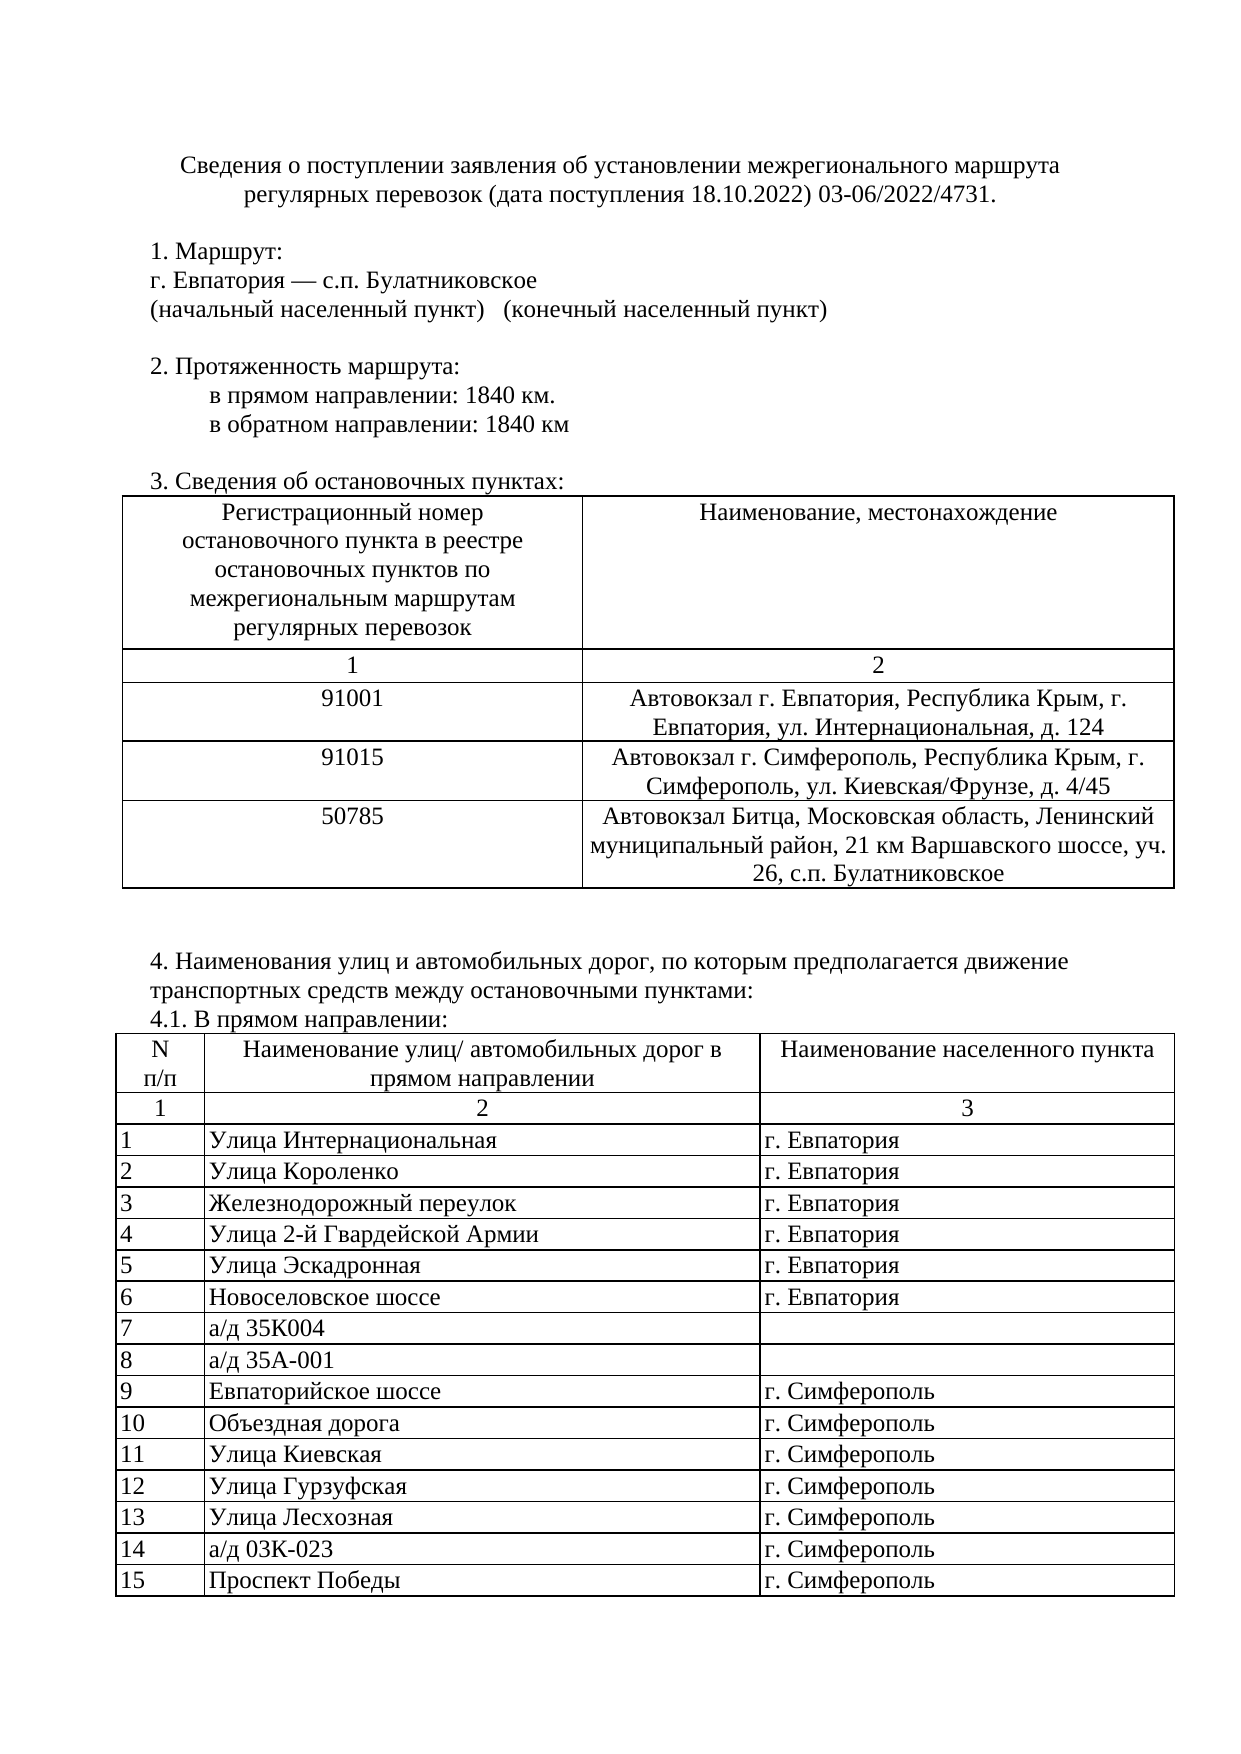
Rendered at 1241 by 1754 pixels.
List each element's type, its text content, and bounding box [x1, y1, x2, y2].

table_cell г. Евпатория [761, 1156, 1174, 1186]
text 4. Наименования улиц и автомобильных дорог, по которым предполагается движение транспортных средств между остановочными пунктами: [150, 946, 1090, 1004]
table_cell Объездная дорога [205, 1408, 759, 1438]
text в прямом направлении: 1840 км. [150, 380, 1090, 409]
table_cell г. Симферополь [761, 1408, 1174, 1438]
table_cell [761, 1345, 1174, 1375]
table_cell г. Симферополь [761, 1376, 1174, 1406]
table_cell г. Симферополь [761, 1565, 1174, 1595]
table_cell 6 [117, 1282, 204, 1312]
table_cell Автовокзал г. Симферополь, Республика Крым, г. Симферополь, ул. Киевская/Фрунзе, д. 4/45 [583, 742, 1173, 799]
table_cell г. Симферополь [761, 1471, 1174, 1501]
table_cell 5 [117, 1251, 204, 1280]
table_cell Улица Лесхозная [205, 1502, 759, 1532]
table_cell Улица 2-й Гвардейской Армии [205, 1219, 759, 1249]
table_cell 50785 [123, 801, 582, 887]
text 4.1. В прямом направлении: [150, 1004, 1090, 1033]
text Сведения о поступлении заявления об установлении межрегионального маршрута регулярных перевозок (дата поступления 18.10.2022) 03-06/2022/4731. [150, 150, 1090, 207]
table_header N п/п [117, 1034, 204, 1092]
table_cell г. Симферополь [761, 1534, 1174, 1563]
table_cell 91015 [123, 742, 582, 799]
table_cell 11 [117, 1439, 204, 1469]
text 2. Протяженность маршрута: [150, 351, 1090, 380]
table_cell 4 [117, 1219, 204, 1249]
table_cell 9 [117, 1376, 204, 1406]
table_cell 1 [123, 650, 582, 681]
table_cell 2 [205, 1093, 759, 1123]
table_cell г. Евпатория [761, 1282, 1174, 1312]
table_cell г. Евпатория [761, 1125, 1174, 1154]
table_cell Евпаторийское шоссе [205, 1376, 759, 1406]
table_cell г. Евпатория [761, 1251, 1174, 1280]
table_cell [761, 1313, 1174, 1343]
table_cell а/д 35К004 [205, 1313, 759, 1343]
text в обратном направлении: 1840 км [150, 409, 1090, 437]
text (начальный населенный пункт) (конечный населенный пункт) [150, 294, 1090, 322]
table_cell 15 [117, 1565, 204, 1595]
table_cell 8 [117, 1345, 204, 1375]
table_cell г. Симферополь [761, 1502, 1174, 1532]
table_cell 10 [117, 1408, 204, 1438]
table_cell а/д 35А-001 [205, 1345, 759, 1375]
table_cell 2 [583, 650, 1173, 681]
text 3. Сведения об остановочных пунктах: [150, 466, 1090, 495]
table_cell г. Евпатория [761, 1188, 1174, 1217]
table_cell Железнодорожный переулок [205, 1188, 759, 1217]
table_cell 13 [117, 1502, 204, 1532]
table_header Наименование улиц/ автомобильных дорог в прямом направлении [205, 1034, 759, 1092]
table_cell а/д 03К-023 [205, 1534, 759, 1563]
table_cell г. Евпатория [761, 1219, 1174, 1249]
table_cell Автовокзал г. Евпатория, Республика Крым, г. Евпатория, ул. Интернациональная, д. 124 [583, 683, 1173, 740]
table_cell 91001 [123, 683, 582, 740]
table_cell 3 [117, 1188, 204, 1217]
table_cell 14 [117, 1534, 204, 1563]
table_cell 1 [117, 1125, 204, 1154]
table_cell Улица Интернациональная [205, 1125, 759, 1154]
table_cell 12 [117, 1471, 204, 1501]
table_cell Улица Гурзуфская [205, 1471, 759, 1501]
table_header Регистрационный номер остановочного пункта в реестре остановочных пунктов по межрегиональным маршрутам регулярных перевозок [123, 497, 582, 648]
text г. Евпатория — с.п. Булатниковское [150, 265, 1090, 294]
table_header Наименование населенного пункта [761, 1034, 1174, 1092]
table_cell 1 [117, 1093, 204, 1123]
table_cell 2 [117, 1156, 204, 1186]
text 1. Маршрут: [150, 236, 1090, 265]
table_header Наименование, местонахождение [583, 497, 1173, 648]
table_cell Улица Короленко [205, 1156, 759, 1186]
table_cell 7 [117, 1313, 204, 1343]
table_cell Улица Эскадронная [205, 1251, 759, 1280]
table_cell Проспект Победы [205, 1565, 759, 1595]
table_cell 3 [761, 1093, 1174, 1123]
table_cell Новоселовское шоссе [205, 1282, 759, 1312]
table_cell г. Симферополь [761, 1439, 1174, 1469]
table_cell Улица Киевская [205, 1439, 759, 1469]
table_cell Автовокзал Битца, Московская область, Ленинский муниципальный район, 21 км Варшавского шоссе, уч. 26, с.п. Булатниковское [583, 801, 1173, 887]
